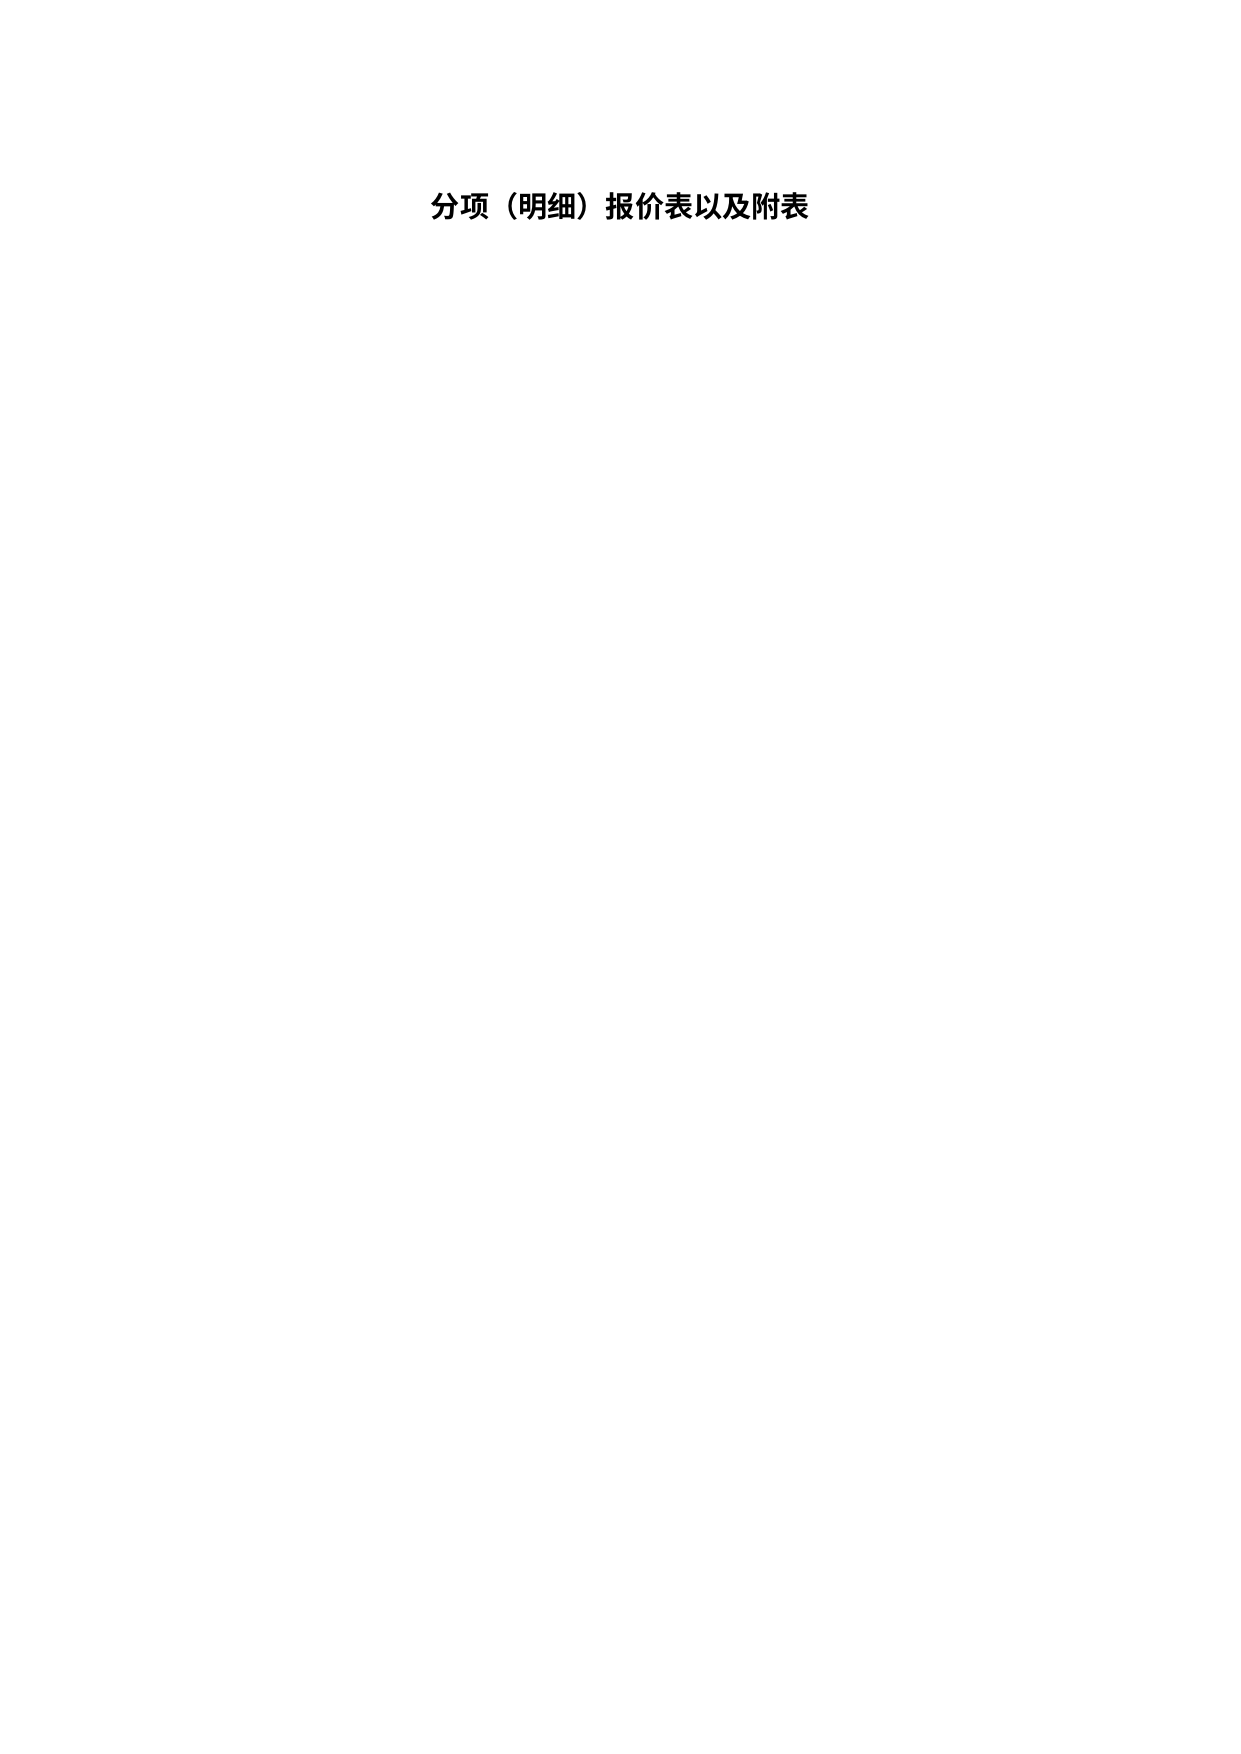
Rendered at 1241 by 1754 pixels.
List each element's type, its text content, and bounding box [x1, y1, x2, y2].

subtitle 分项（明细）报价表以及附表 [118, 184, 1122, 226]
